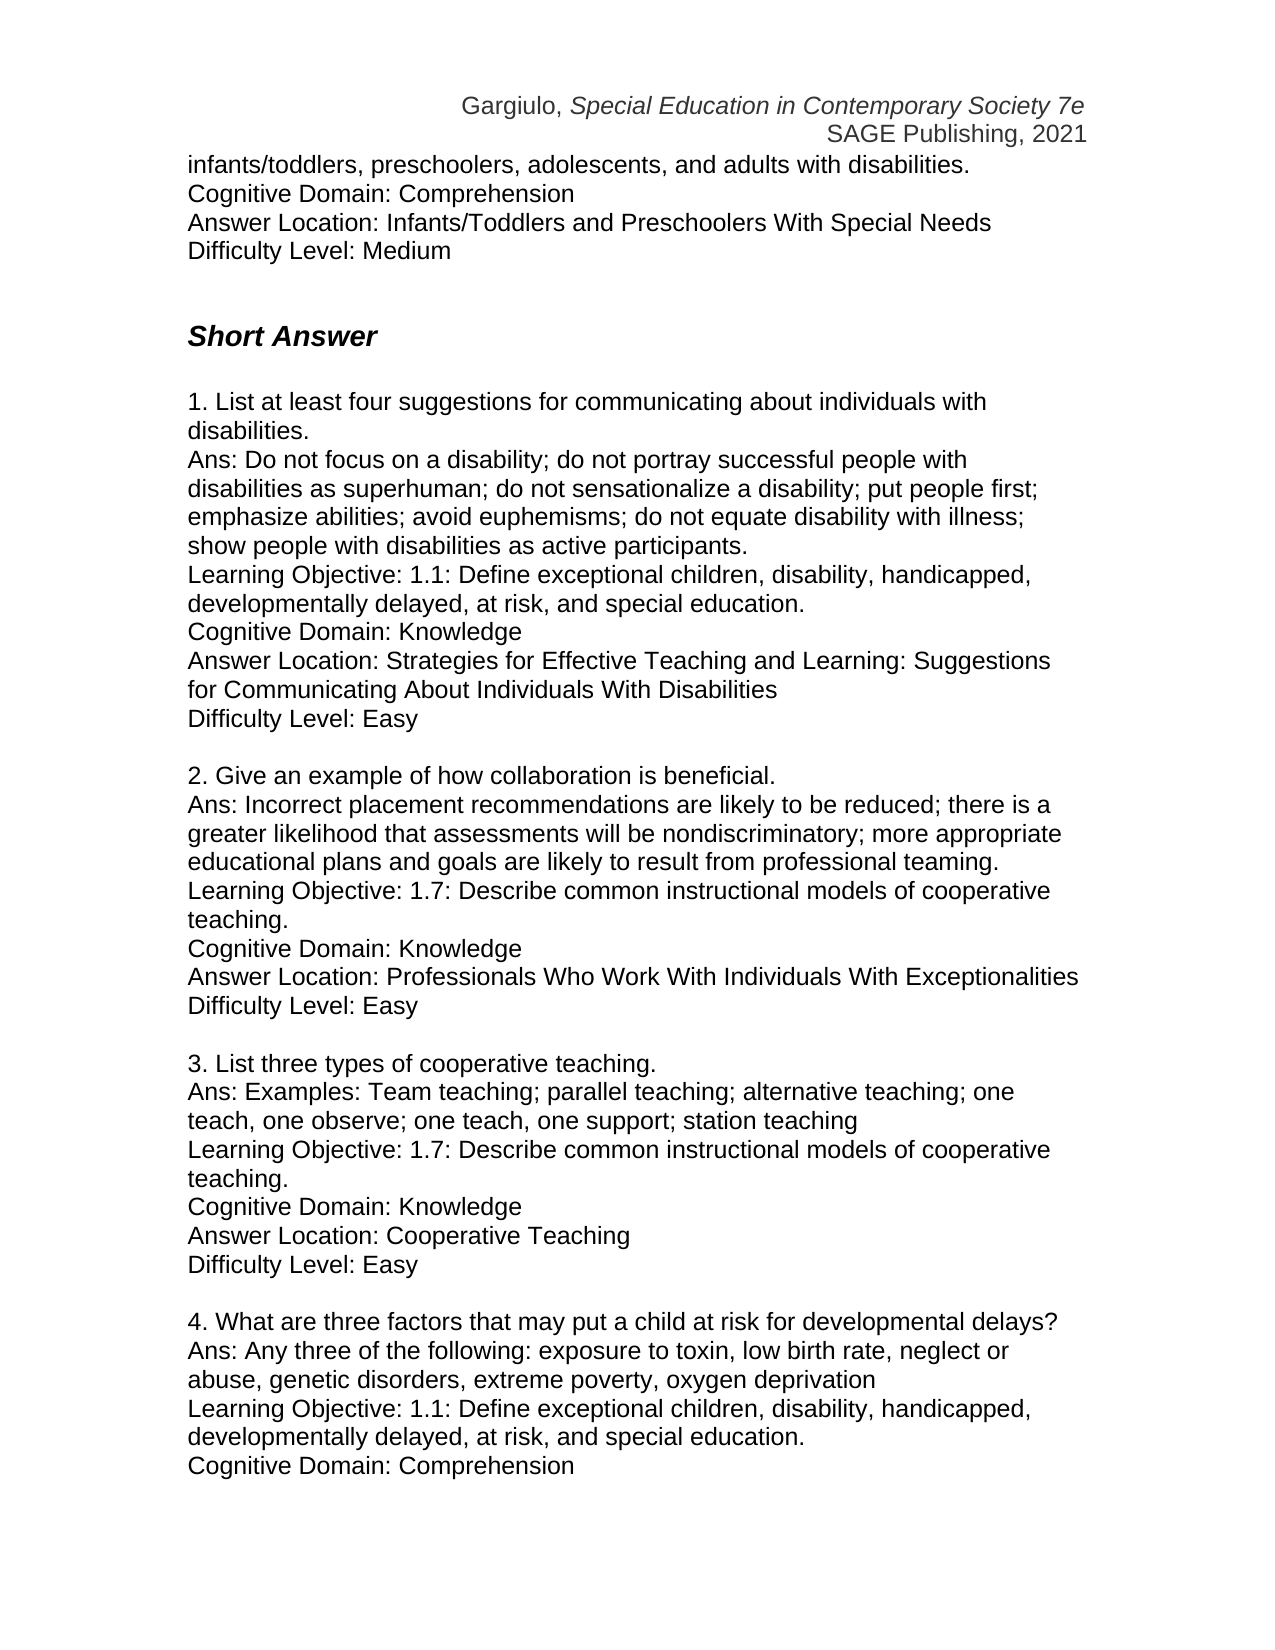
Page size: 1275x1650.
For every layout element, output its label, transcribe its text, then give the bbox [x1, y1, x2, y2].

text Difficulty Level: Easy [187, 1250, 1087, 1278]
text 1. List at least four suggestions for communicating about individuals with disabilities. [187, 387, 1087, 445]
text Difficulty Level: Medium [187, 236, 1087, 265]
text Learning Objective: 1.1: Define exceptional children, disability, handicapped, developmentally delayed, at risk, and special education. [187, 560, 1087, 617]
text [187, 150, 1087, 179]
text Difficulty Level: Easy [187, 703, 1087, 732]
text 4. What are three factors that may put a child at risk for developmental delays? [187, 1307, 1087, 1336]
text Answer Location: Professionals Who Work With Individuals With Exceptionalities [187, 962, 1087, 991]
text Ans: Any three of the following: exposure to toxin, low birth rate, neglect or abuse, genetic disorders, extreme poverty, oxygen deprivation [187, 1336, 1087, 1393]
text Ans: Examples: Team teaching; parallel teaching; alternative teaching; one teach, one observe; one teach, one support; station teaching [187, 1077, 1087, 1135]
text Difficulty Level: Easy [187, 991, 1087, 1020]
text 2. Give an example of how collaboration is beneficial. [187, 761, 1087, 790]
text Learning Objective: 1.7: Describe common instructional models of cooperative teaching. [187, 876, 1087, 933]
text Learning Objective: 1.1: Define exceptional children, disability, handicapped, developmentally delayed, at risk, and special education. [187, 1393, 1087, 1451]
text Answer Location: Cooperative Teaching [187, 1221, 1087, 1250]
text 3. List three types of cooperative teaching. [187, 1048, 1087, 1077]
text Learning Objective: 1.7: Describe common instructional models of cooperative teaching. [187, 1135, 1087, 1192]
text Answer Location: Infants/Toddlers and Preschoolers With Special Needs [187, 207, 1087, 236]
list Ans: Incorrect placement recommendations are likely to be reduced; there is a greater likelihood that assessments will be nondiscriminatory; more appropriate educational plans and goals are likely to result from professional teaming. [187, 790, 1087, 876]
text Cognitive Domain: Comprehension [187, 179, 1087, 207]
text Ans: Do not focus on a disability; do not portray successful people with disabilities as superhuman; do not sensationalize a disability; put people first; emphasize abilities; avoid euphemisms; do not equate disability with illness; show people with disabilities as active participants. [187, 445, 1087, 560]
text Cognitive Domain: Comprehension [187, 1451, 1087, 1480]
text Cognitive Domain: Knowledge [187, 933, 1087, 962]
text Cognitive Domain: Knowledge [187, 617, 1087, 646]
subtitle Short Answer [187, 319, 1087, 352]
text Answer Location: Strategies for Effective Teaching and Learning: Suggestions for Communicating About Individuals With Disabilities [187, 646, 1087, 703]
text Cognitive Domain: Knowledge [187, 1192, 1087, 1221]
